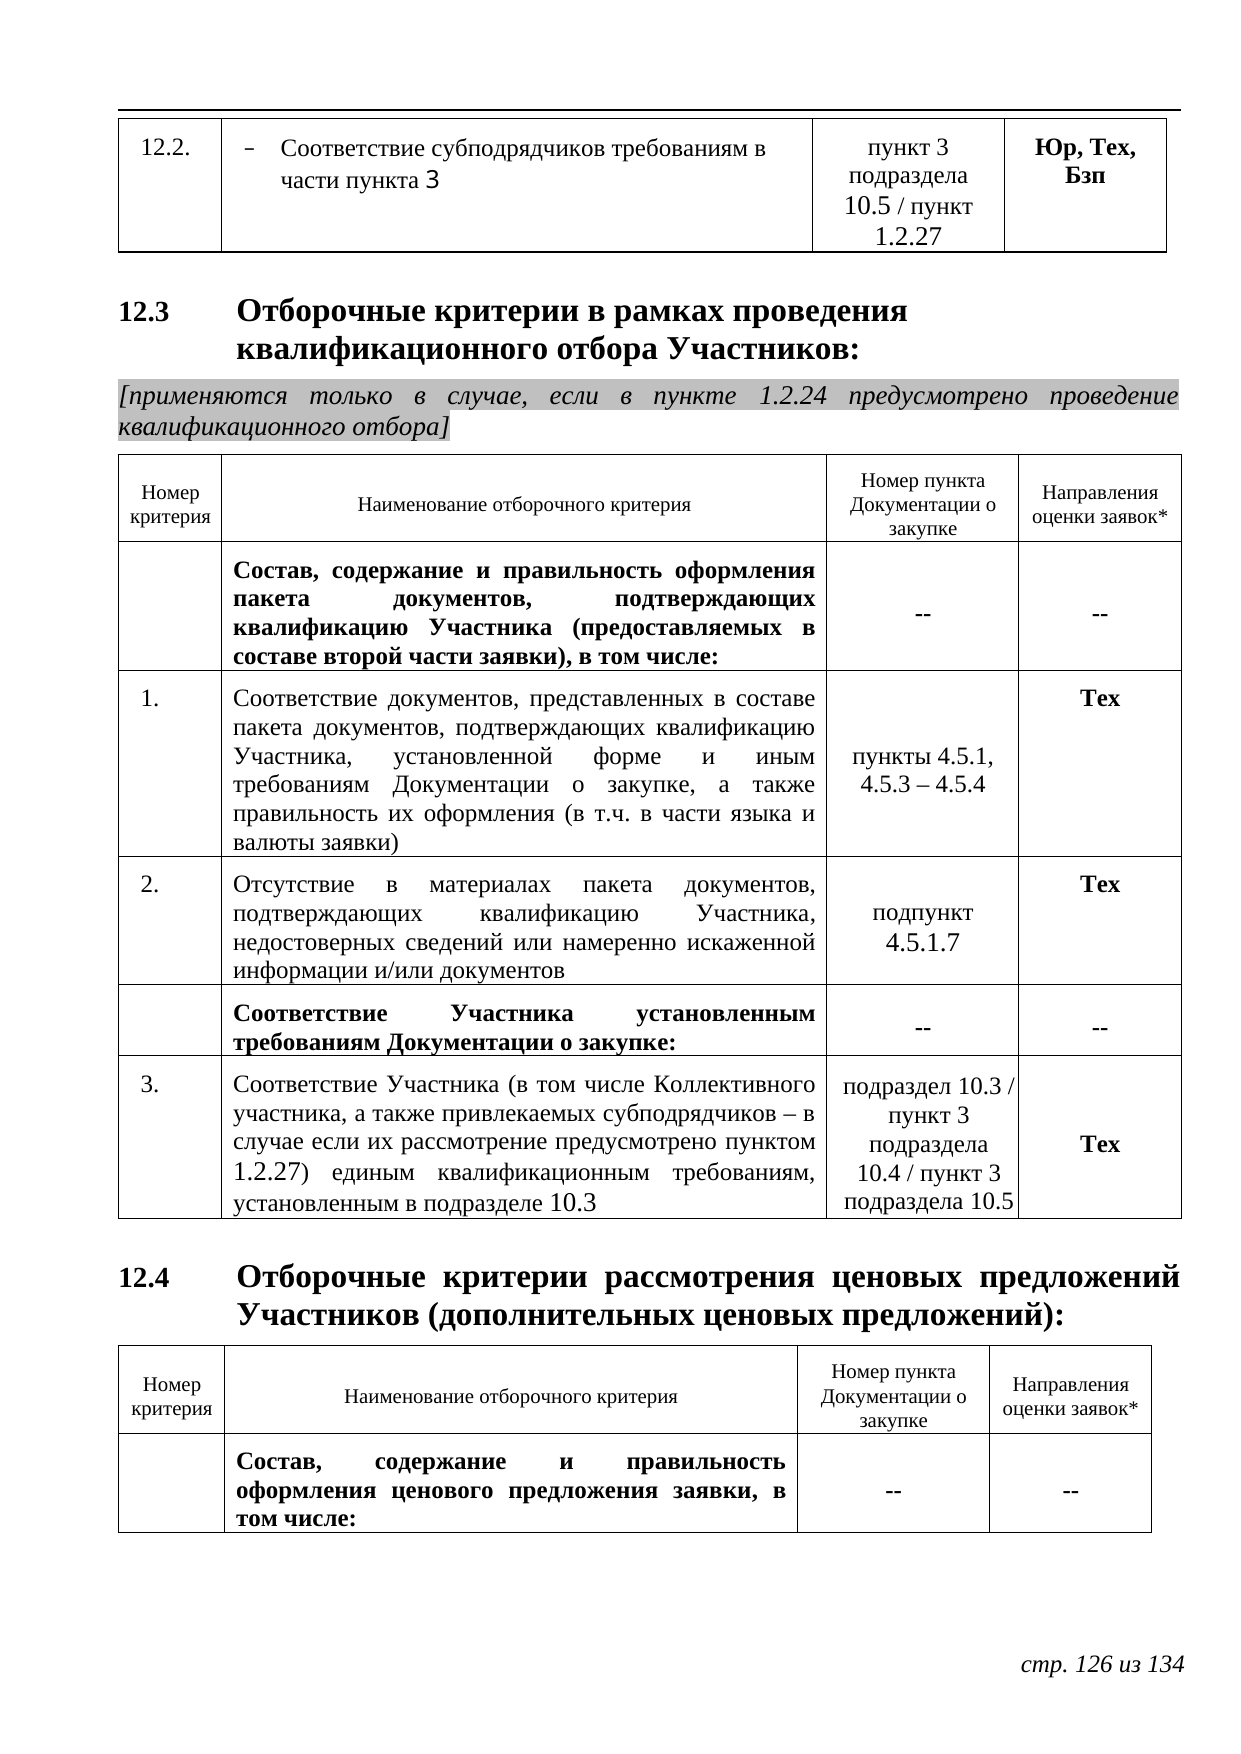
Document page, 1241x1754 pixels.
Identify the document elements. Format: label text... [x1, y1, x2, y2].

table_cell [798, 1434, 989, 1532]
subtitle Отборочные критерии рассмотрения ценовых предложений Участников (дополнительных ценовых предложений): [118, 1256, 1181, 1333]
table_cell -- [1019, 542, 1181, 670]
table_cell [119, 671, 221, 856]
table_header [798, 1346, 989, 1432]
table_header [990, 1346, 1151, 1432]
table_header Наименование отборочного критерия [222, 455, 826, 541]
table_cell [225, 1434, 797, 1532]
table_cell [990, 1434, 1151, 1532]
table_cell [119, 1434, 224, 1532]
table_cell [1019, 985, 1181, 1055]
table_cell Состав, содержание и правильность оформления пакета документов, подтверждающих квалификацию Участника (предоставляемых в составе второй части заявки), в том числе: [222, 542, 826, 670]
table_header Номер пункта Документации о закупке [827, 455, 1018, 541]
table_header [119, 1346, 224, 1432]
table_cell [119, 119, 221, 251]
table_cell подпункт 4.5.1.7 [827, 857, 1018, 984]
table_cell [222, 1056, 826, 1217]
table_header Номер критерия [119, 455, 221, 541]
table_cell Тех [1019, 857, 1181, 984]
table_cell [119, 857, 221, 984]
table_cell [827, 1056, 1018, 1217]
table_cell [119, 542, 221, 670]
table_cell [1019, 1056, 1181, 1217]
table_header Направления оценки заявок* [1019, 455, 1181, 541]
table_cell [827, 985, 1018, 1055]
table_cell Тех [1019, 671, 1181, 856]
subtitle Отборочные критерии в рамках проведения квалификационного отбора Участников: [118, 290, 1181, 367]
table_cell -- [827, 542, 1018, 670]
text [применяются только в случае, если в пункте 1.2.24 предусмотрено проведение квалификационного отбора] [450, 379, 1181, 441]
table_cell Соответствие субподрядчиков требованиям в части пункта 3 [222, 119, 812, 251]
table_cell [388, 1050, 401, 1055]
table_cell пункт 3 подраздела 10.5 / пункт 1.2.27 [813, 119, 1004, 251]
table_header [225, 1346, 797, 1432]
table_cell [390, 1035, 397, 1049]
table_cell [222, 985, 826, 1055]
table_cell [119, 985, 221, 1055]
table_cell Соответствие документов, представленных в составе пакета документов, подтверждающих квалификацию Участника, установленной форме и иным требованиям Документации о закупке, а также правильность их оформления (в т.ч. в части языка и валюты заявки) [222, 671, 826, 856]
table_cell Отсутствие в материалах пакета документов, подтверждающих квалификацию Участника, недостоверных сведений или намеренно искаженной информации и/или документов [222, 857, 826, 984]
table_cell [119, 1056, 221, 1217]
table_cell Юр, Тех, Бзп [1005, 119, 1166, 251]
table_cell пункты 4.5.1, 4.5.3 – 4.5.4 [827, 671, 1018, 856]
